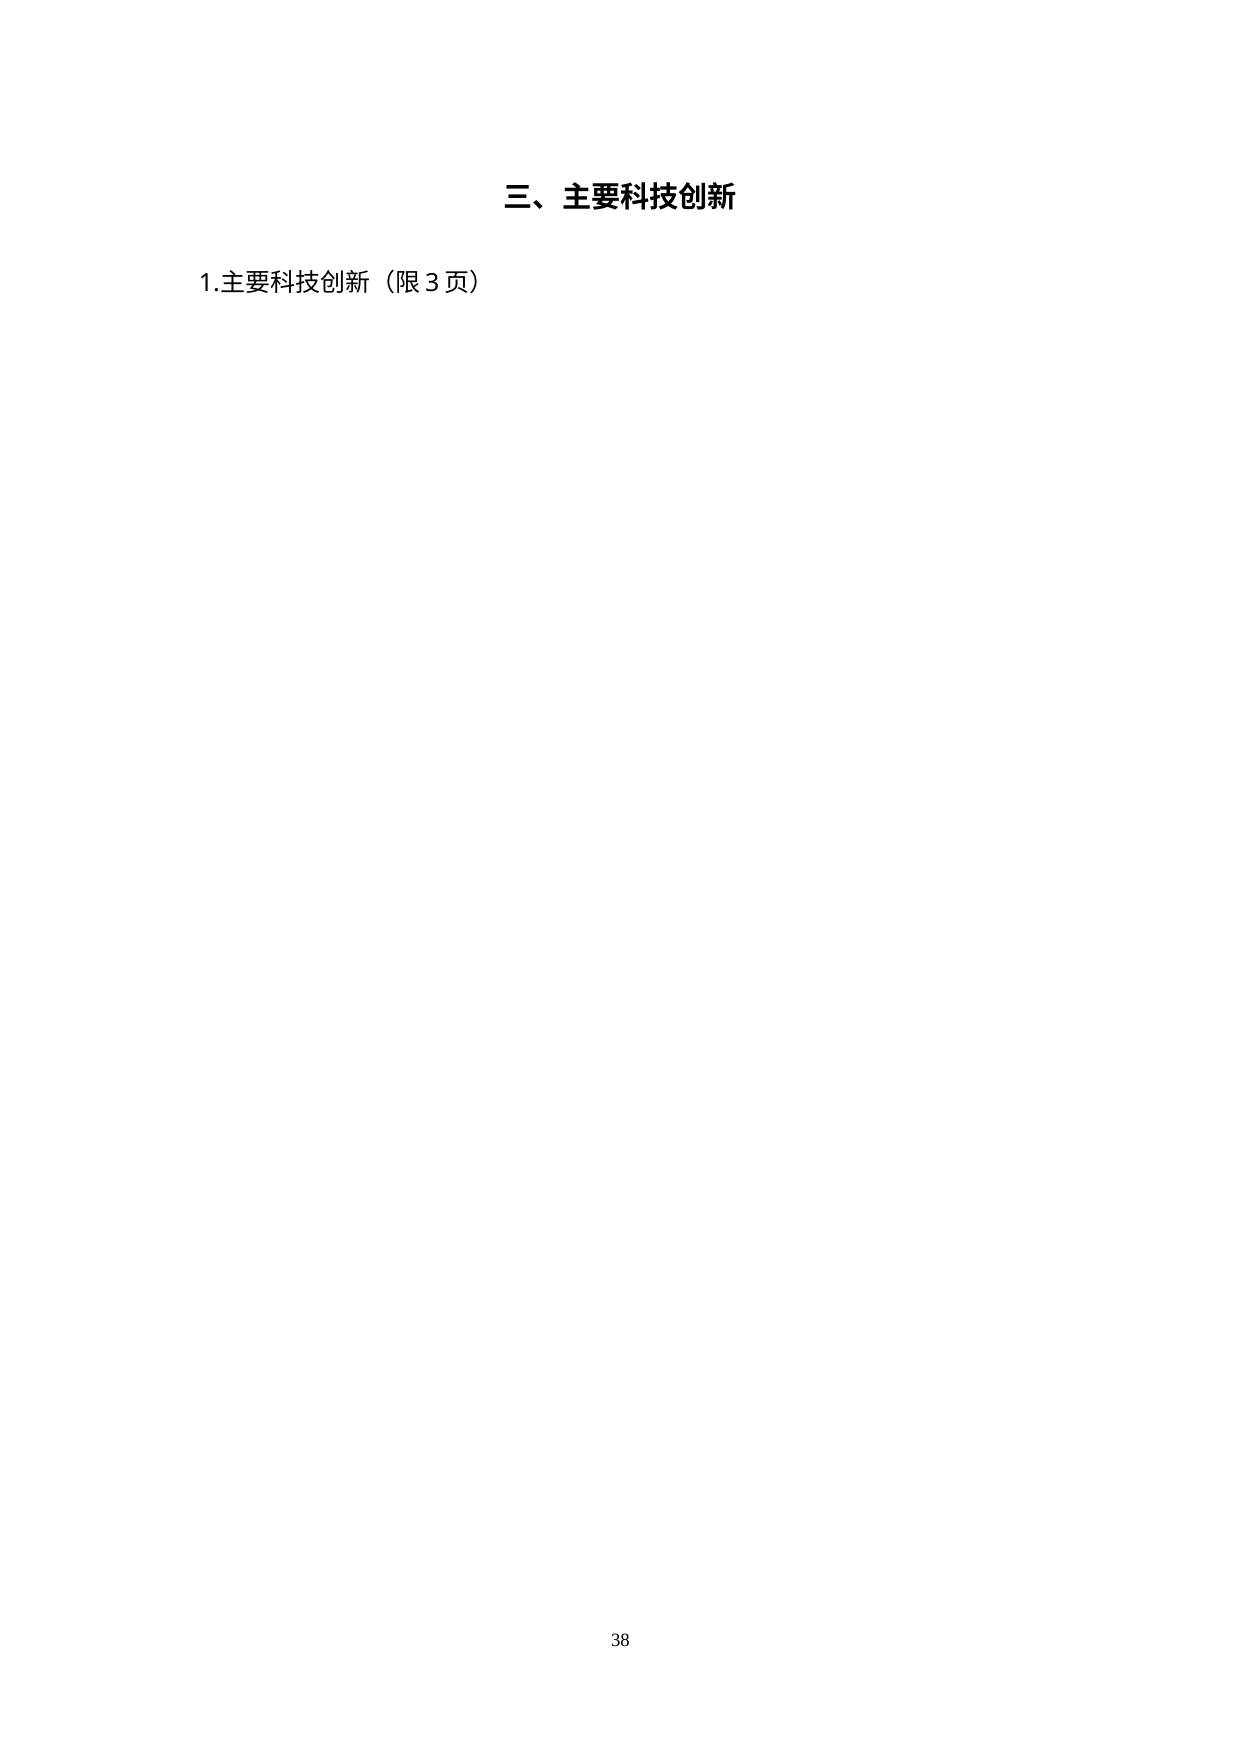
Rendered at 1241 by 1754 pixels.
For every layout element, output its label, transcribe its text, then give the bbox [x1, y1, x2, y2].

text 1.主要科技创新（限3页） [199, 248, 1053, 313]
text 三、主要科技创新 [187, 162, 1053, 227]
